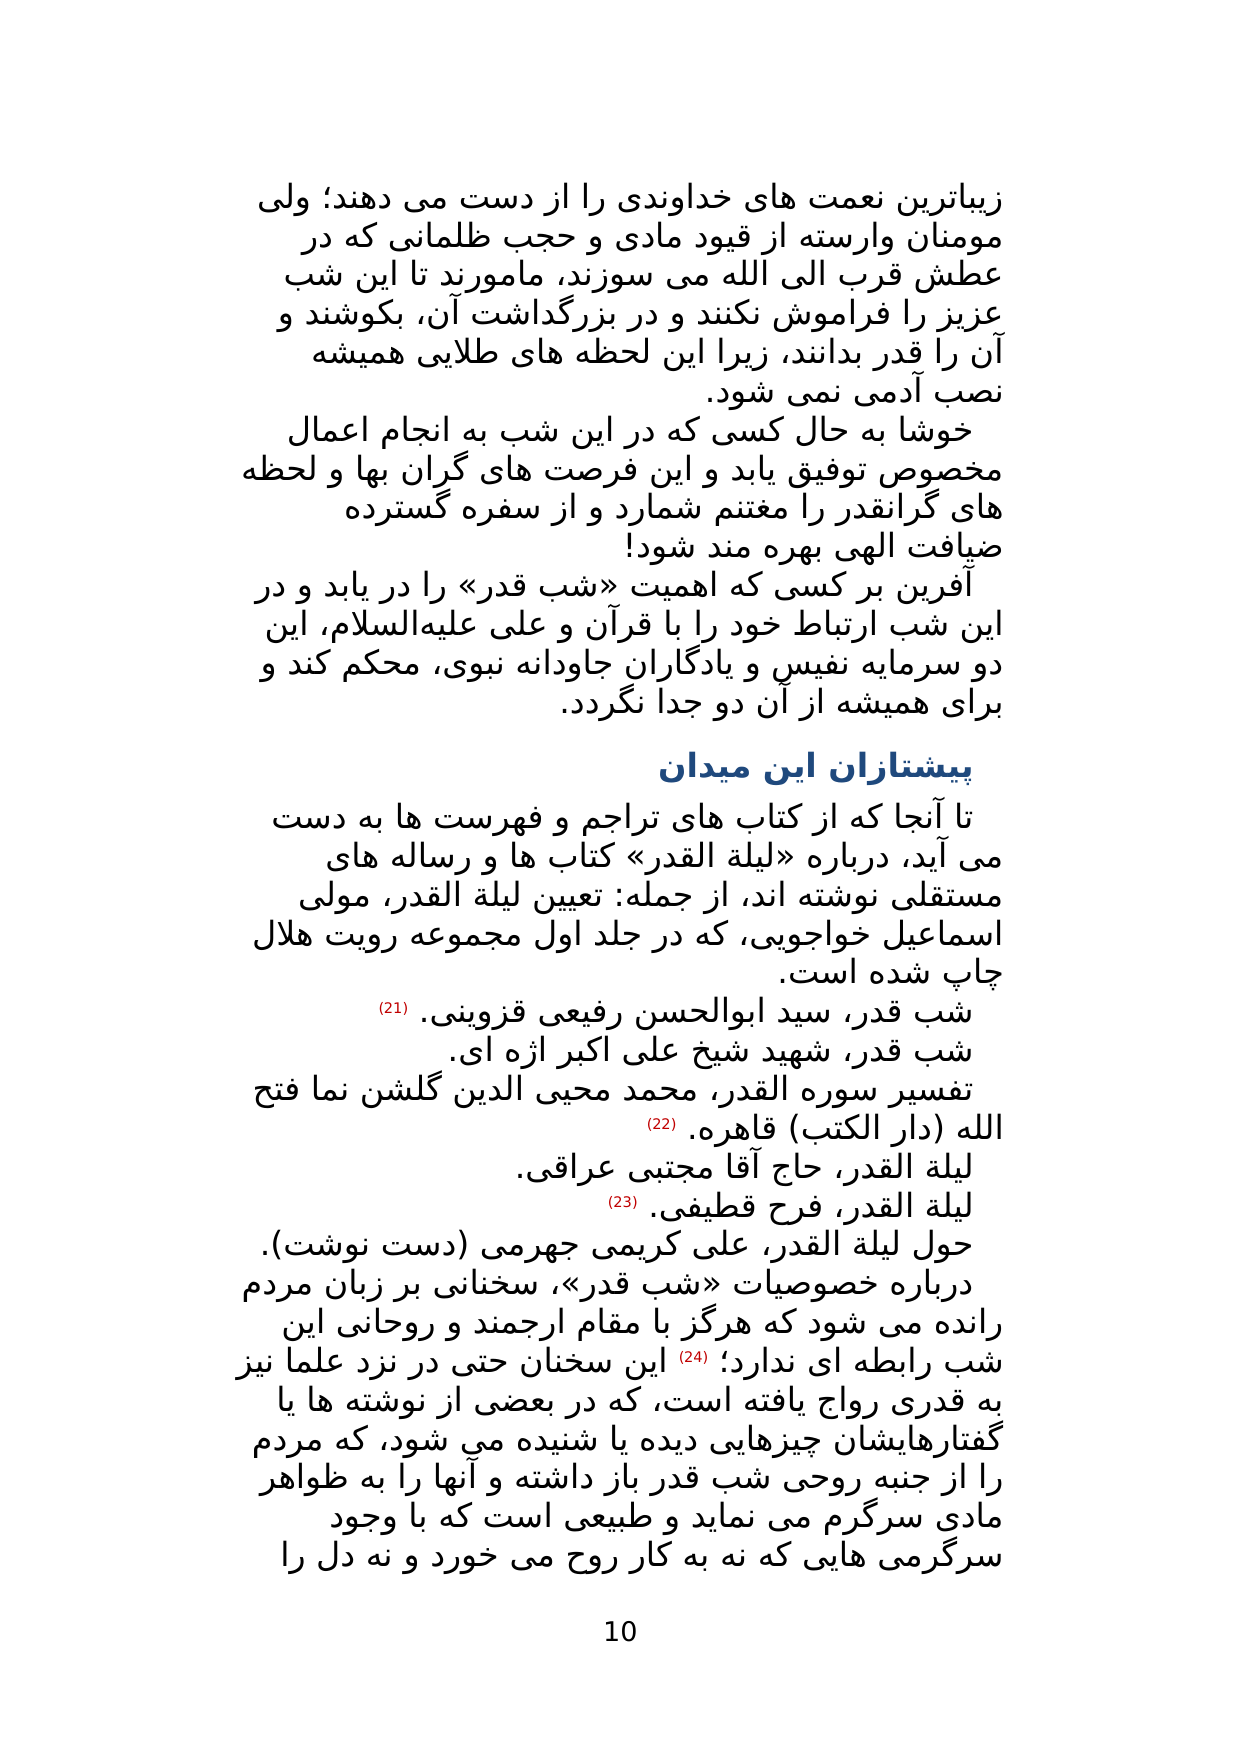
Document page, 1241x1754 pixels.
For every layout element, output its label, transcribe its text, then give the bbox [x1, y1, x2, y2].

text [236, 177, 1004, 410]
text شب قدر، شهيد شيخ على اكبر اژه اى. [236, 1031, 1004, 1069]
text حول ليلة القدر، على كريمى جهرمى (دست نوشت). [236, 1225, 1004, 1264]
text تا آنجا كه از كتاب هاى تراجم و فهرست ها به دست مى آيد، درباره «ليلة القدر» كتاب ها و رساله هاى مستقلى نوشته اند، از جمله: تعيين ليلة القدر، مولى اسماعيل خواجويى، كه در جلد اول مجموعه رويت هلال چاپ شده است. [236, 797, 1004, 992]
text خوشا به حال كسى كه در اين شب به انجام اعمال مخصوص توفيق يابد و اين فرصت هاى گران بها و لحظه هاى گرانقدر را مغتنم شمارد و از سفره گسترده ضيافت الهى بهره مند شود! [236, 410, 1004, 566]
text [236, 1264, 1004, 1574]
text تفسير سوره القدر، محمد محيى الدين گلشن نما فتح الله (دار الكتب) قاهره. (22) [236, 1069, 1004, 1147]
text شب قدر، سيد ابوالحسن رفيعى قزوينى. (21) [236, 992, 1004, 1031]
subtitle پيشتازان اين ميدان [236, 746, 1004, 785]
text آفرين بر كسى كه اهميت «شب قدر» را در يابد و در اين شب ارتباط خود را با قرآن و على عليه‌السلام، اين دو سرمايه نفيس و يادگاران جاودانه نبوى، محكم كند و براى هميشه از آن دو جدا نگردد. [236, 566, 1004, 721]
text ليلة القدر، حاج آقا مجتبى عراقى. [236, 1147, 1004, 1186]
text ليلة القدر، فرح قطيفى. (23) [236, 1186, 1004, 1225]
